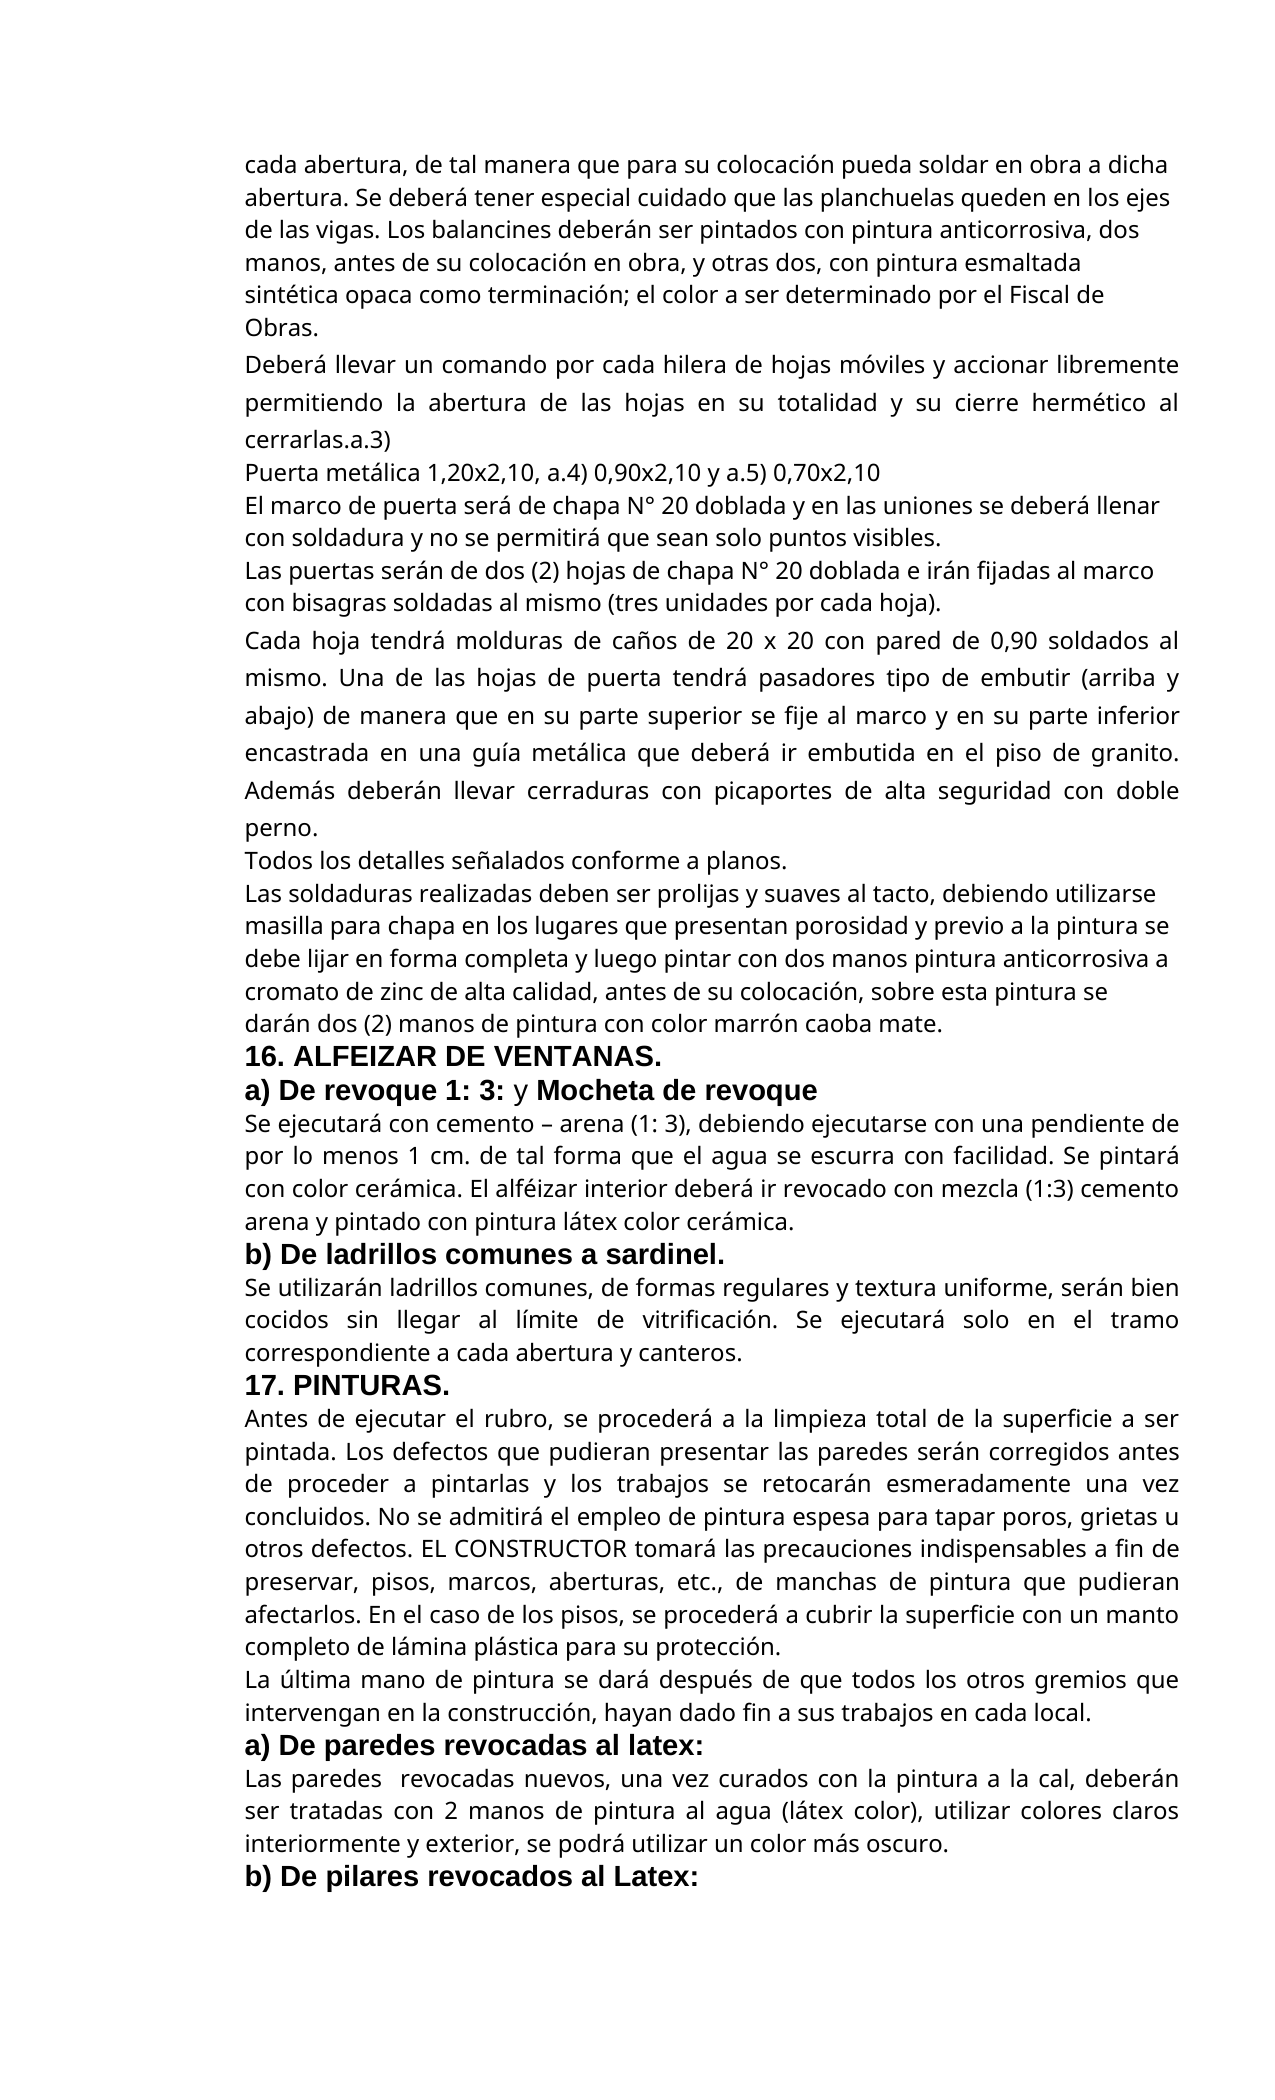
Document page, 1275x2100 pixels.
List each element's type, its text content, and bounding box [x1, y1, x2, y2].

list Las soldaduras realizadas deben ser prolijas y suaves al tacto, debiendo utilizarse masilla para chapa en los lugares que presentan porosidad y previo a la pintura se debe lijar en forma completa y luego pintar con dos manos pintura anticorrosiva a cromato de zinc de alta calidad, antes de su colocación, sobre esta pintura se darán dos (2) manos de pintura con color marrón caoba mate. [244, 876, 1181, 1039]
text Se utilizarán ladrillos comunes, de formas regulares y textura uniforme, serán bien cocidos sin llegar al límite de vitrificación. Se ejecutará solo en el tramo correspondiente a cada abertura y canteros. [244, 1271, 1181, 1368]
text Deberá llevar un comando por cada hilera de hojas móviles y accionar libremente permitiendo la abertura de las hojas en su totalidad y su cierre hermético al cerrarlas.a.3) [244, 343, 1181, 456]
list Todos los detalles señalados conforme a planos. [244, 844, 1181, 876]
text b) De ladrillos comunes a sardinel. [244, 1237, 1181, 1271]
text Se ejecutará con cemento – arena (1: 3), debiendo ejecutarse con una pendiente de por lo menos 1 cm. de tal forma que el agua se escurra con facilidad. Se pintará con color cerámica. El alféizar interior deberá ir revocado con mezcla (1:3) cemento arena y pintado con pintura látex color cerámica. [244, 1107, 1181, 1237]
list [244, 148, 1181, 343]
list 16. ALFEIZAR DE VENTANAS. [244, 1039, 1181, 1073]
list Puerta metálica 1,20x2,10, a.4) 0,90x2,10 y a.5) 0,70x2,10 [244, 456, 1181, 488]
text Cada hoja tendrá molduras de caños de 20 x 20 con pared de 0,90 soldados al mismo. Una de las hojas de puerta tendrá pasadores tipo de embutir (arriba y abajo) de manera que en su parte superior se fije al marco y en su parte inferior encastrada en una guía metálica que deberá ir embutida en el piso de granito. Además deberán llevar cerraduras con picaportes de alta seguridad con doble perno. [244, 619, 1181, 844]
list Las puertas serán de dos (2) hojas de chapa N° 20 doblada e irán fijadas al marco con bisagras soldadas al mismo (tres unidades por cada hoja). [244, 554, 1181, 619]
text a) De paredes revocadas al latex: [244, 1728, 1181, 1761]
list El marco de puerta será de chapa N° 20 doblada y en las uniones se deberá llenar con soldadura y no se permitirá que sean solo puntos visibles. [244, 488, 1181, 554]
text 17. PINTURAS. [244, 1368, 1181, 1402]
text Las paredes revocadas nuevos, una vez curados con la pintura a la cal, deberán ser tratadas con 2 manos de pintura al agua (látex color), utilizar colores claros interiormente y exterior, se podrá utilizar un color más oscuro. [244, 1761, 1181, 1859]
text a) De revoque 1: 3: y Mocheta de revoque [244, 1073, 1181, 1107]
text La última mano de pintura se dará después de que todos los otros gremios que intervengan en la construcción, hayan dado fin a sus trabajos en cada local. [244, 1663, 1181, 1728]
text b) De pilares revocados al Latex: [244, 1859, 1181, 1893]
text Antes de ejecutar el rubro, se procederá a la limpieza total de la superficie a ser pintada. Los defectos que pudieran presentar las paredes serán corregidos antes de proceder a pintarlas y los trabajos se retocarán esmeradamente una vez concluidos. No se admitirá el empleo de pintura espesa para tapar poros, grietas u otros defectos. EL CONSTRUCTOR tomará las precauciones indispensables a fin de preservar, pisos, marcos, aberturas, etc., de manchas de pintura que pudieran afectarlos. En el caso de los pisos, se procederá a cubrir la superficie con un manto completo de lámina plástica para su protección. [244, 1402, 1181, 1663]
